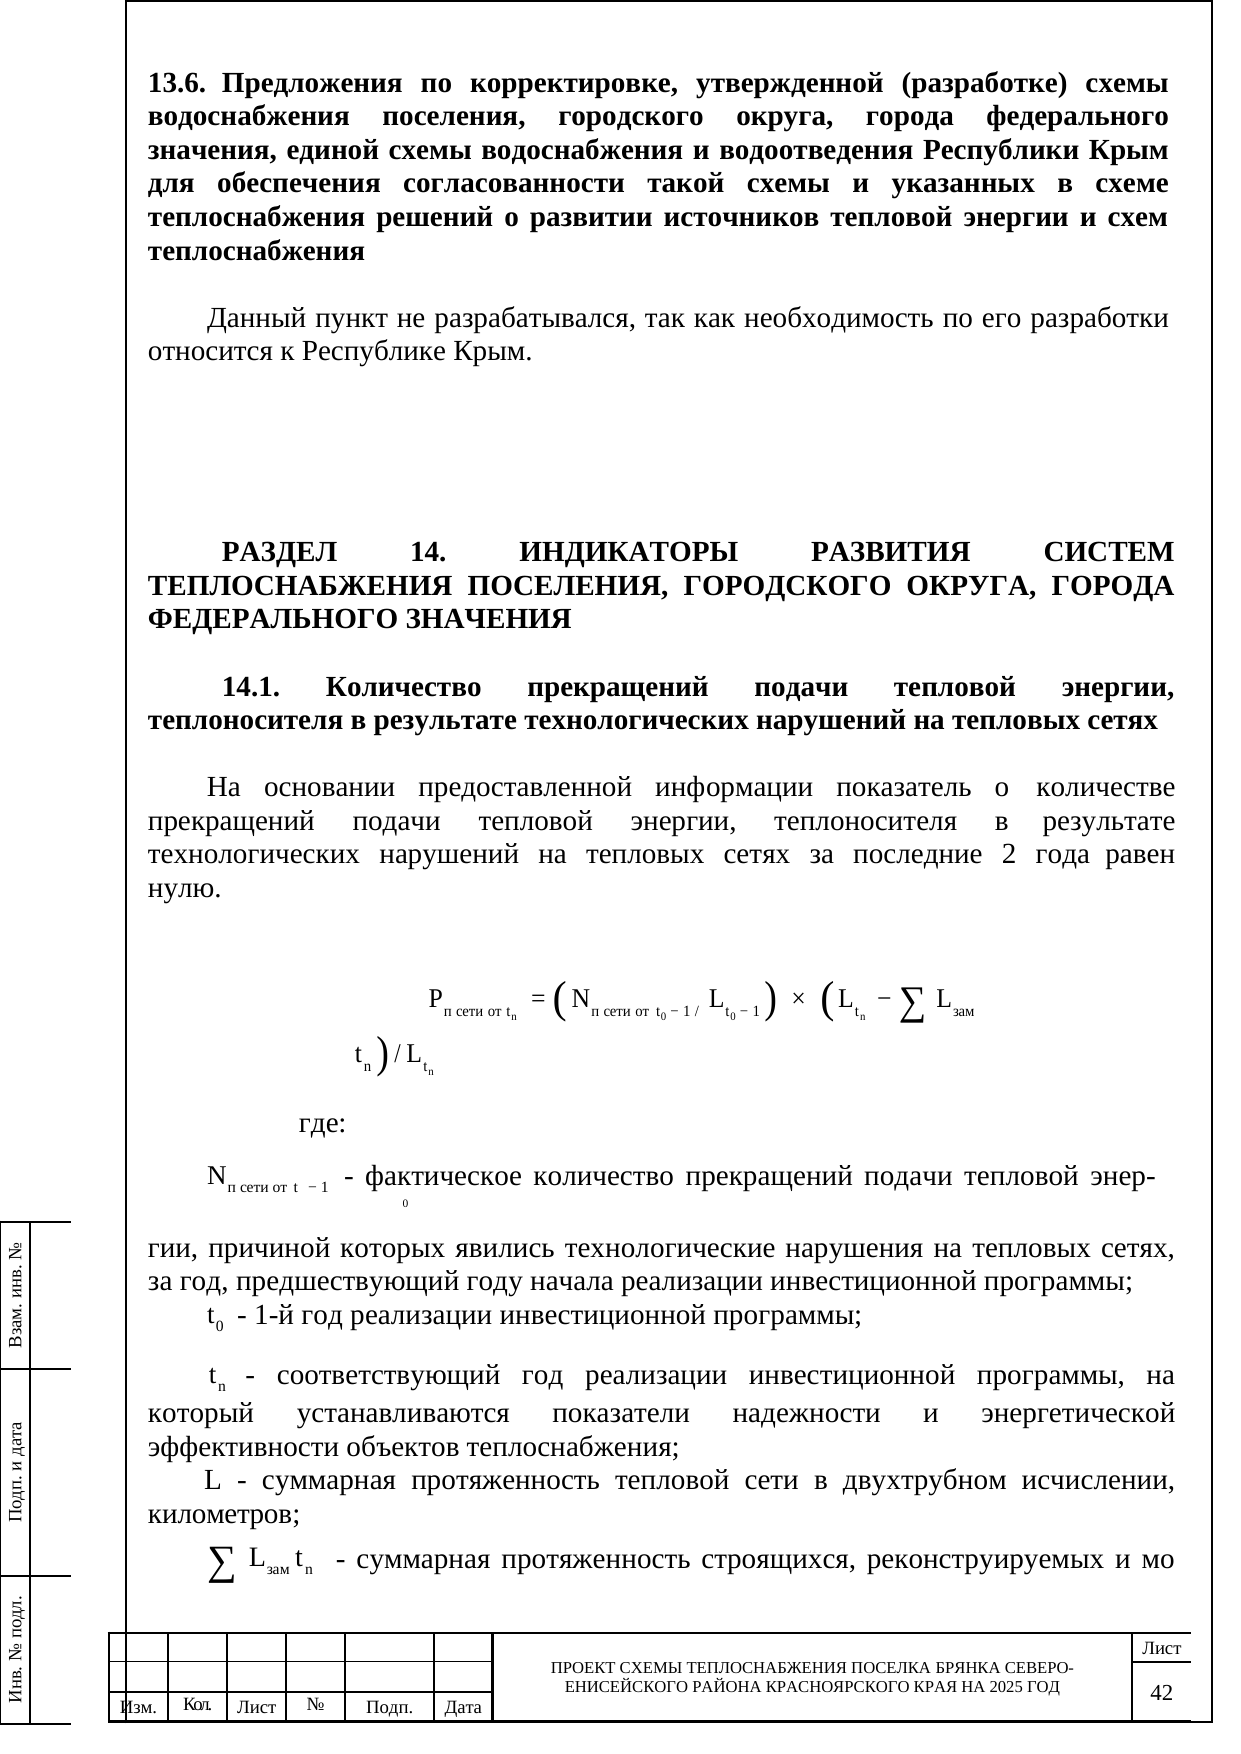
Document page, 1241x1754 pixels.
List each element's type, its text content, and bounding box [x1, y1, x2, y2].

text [148, 1529, 1175, 1583]
text 0 [329, 1196, 1175, 1209]
text L - суммарная протяженность тепловой сети в двухтрубном исчислении, километров; [148, 1462, 1175, 1529]
text t0 - 1-й год реализации инвестиционной программы; [148, 1297, 1175, 1334]
text 14.1. Количество прекращений подачи тепловой энергии, теплоносителя в результате технологических нарушений на тепловых сетях [148, 669, 1175, 736]
list Предложения по корректировке, утвержденной (разработке) схемы водоснабжения поселения, городского округа, города федерального значения, единой схемы водоснабжения и водоотведения Республики Крым для обеспечения согласованности такой схемы и указанных в схеме теплоснабжения решений о развитии источников тепловой энергии и схем теплоснабжения [148, 65, 1169, 266]
text РАЗДЕЛ 14. ИНДИКАТОРЫ РАЗВИТИЯ СИСТЕМ ТЕПЛОСНАБЖЕНИЯ ПОСЕЛЕНИЯ, ГОРОДСКОГО ОКРУГА, ГОРОДА ФЕДЕРАЛЬНОГО ЗНАЧЕНИЯ [148, 534, 1175, 635]
text гии, причиной которых явились технологические нарушения на тепловых сетях, за год, предшествующий году начала реализации инвестиционной программы; [148, 1230, 1175, 1297]
text Данный пункт не разрабатывался, так как необходимость по его разработки относится к Республике Крым. [148, 300, 1169, 367]
text где: [225, 1105, 1175, 1138]
text На основании предоставленной информации показатель о количестве прекращений подачи тепловой энергии, теплоносителя в результате технологических нарушений на тепловых сетях за последние 2 года равен нулю. [148, 769, 1175, 903]
text Nп сети от t − 1 - фактическое количество прекращений подачи тепловой энер- [148, 1158, 1175, 1196]
text Рп сети от tn = (Nп сети от t0 − 1 / Lt0 − 1 ) × (Ltn − ∑ Lзам tn )/ Ltn [354, 971, 976, 1081]
text tn - соответствующий год реализации инвестиционной программы, на который устанавливаются показатели надежности и энергетической эффективности объектов теплоснабжения; [148, 1357, 1175, 1462]
